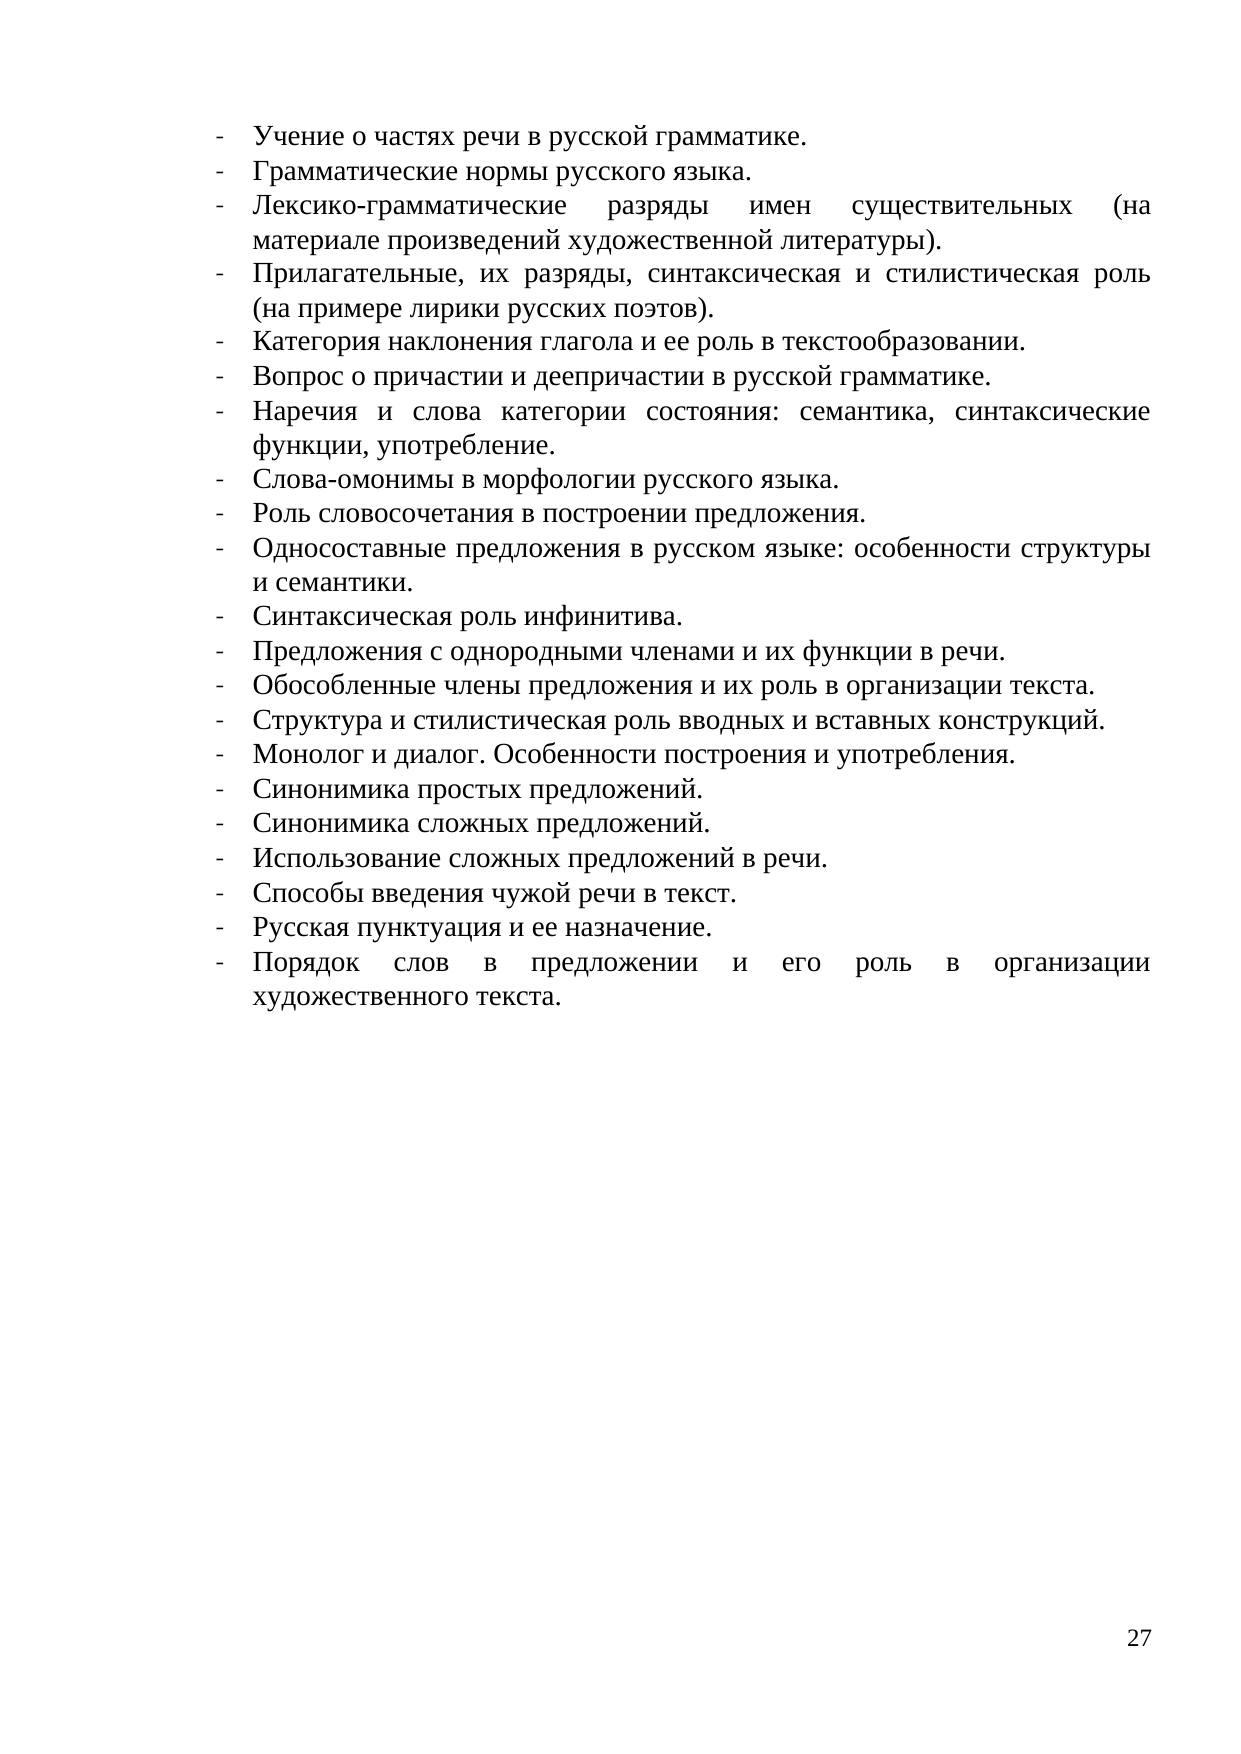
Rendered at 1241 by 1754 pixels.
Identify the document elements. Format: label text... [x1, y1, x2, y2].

list Синтаксическая роль инфинитива. [215, 598, 1152, 633]
list Использование сложных предложений в речи. [215, 840, 1152, 875]
list Синонимика простых предложений. [215, 771, 1152, 806]
list Лексико-грамматические разряды имен существительных (на материале произведений художественной литературы). [215, 187, 1152, 255]
list Односоставные предложения в русском языке: особенности структуры и семантики. [215, 530, 1152, 598]
list Вопрос о причастии и деепричастии в русской грамматике. [215, 358, 1152, 393]
list Слова-омонимы в морфологии русского языка. [215, 461, 1152, 495]
list Монолог и диалог. Особенности построения и употребления. [215, 736, 1152, 771]
list Категория наклонения глагола и ее роль в текстообразовании. [215, 323, 1152, 358]
list Наречия и слова категории состояния: семантика, синтаксические функции, употребление. [215, 393, 1152, 461]
list Структура и стилистическая роль вводных и вставных конструкций. [215, 702, 1152, 736]
list Учение о частях речи в русской грамматике. [215, 118, 1152, 153]
list Роль словосочетания в построении предложения. [215, 495, 1152, 530]
list Обособленные члены предложения и их роль в организации текста. [215, 667, 1152, 702]
list Предложения с однородными членами и их функции в речи. [215, 633, 1152, 667]
list Способы введения чужой речи в текст. [215, 875, 1152, 909]
list Русская пунктуация и ее назначение. [215, 909, 1152, 944]
list Порядок слов в предложении и его роль в организации художественного текста. [215, 944, 1152, 1012]
list Грамматические нормы русского языка. [215, 153, 1152, 187]
list Прилагательные, их разряды, синтаксическая и стилистическая роль (на примере лирики русских поэтов). [215, 255, 1152, 323]
list Синонимика сложных предложений. [215, 806, 1152, 840]
